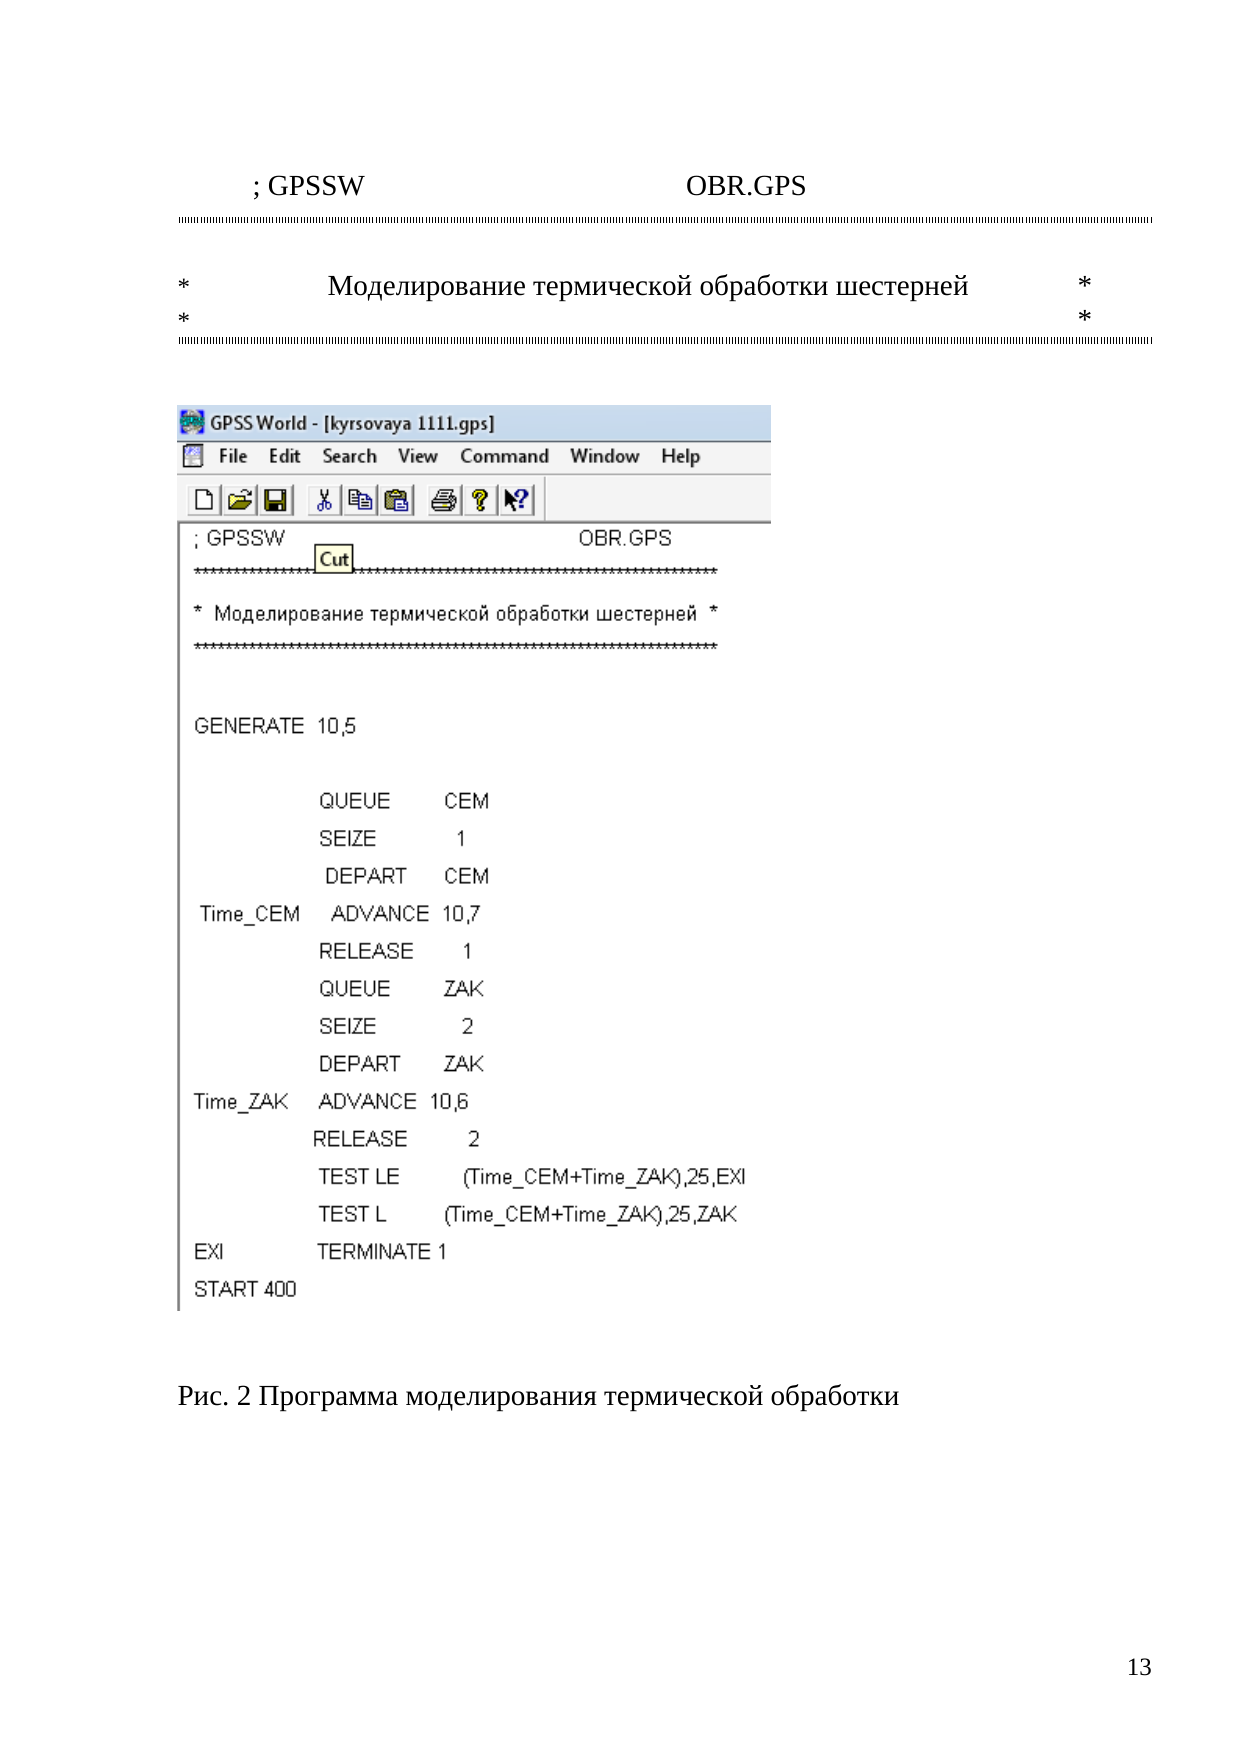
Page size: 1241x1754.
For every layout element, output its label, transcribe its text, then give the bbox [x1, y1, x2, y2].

text * * [177, 302, 1152, 344]
text Рис. 2 Программа моделирования термической обработки [177, 1378, 1152, 1411]
picture [177, 405, 771, 1311]
text ; GPSSW OBR.GPS [177, 168, 1152, 223]
text * Моделирование термической обработки шестерней * [177, 268, 1152, 302]
